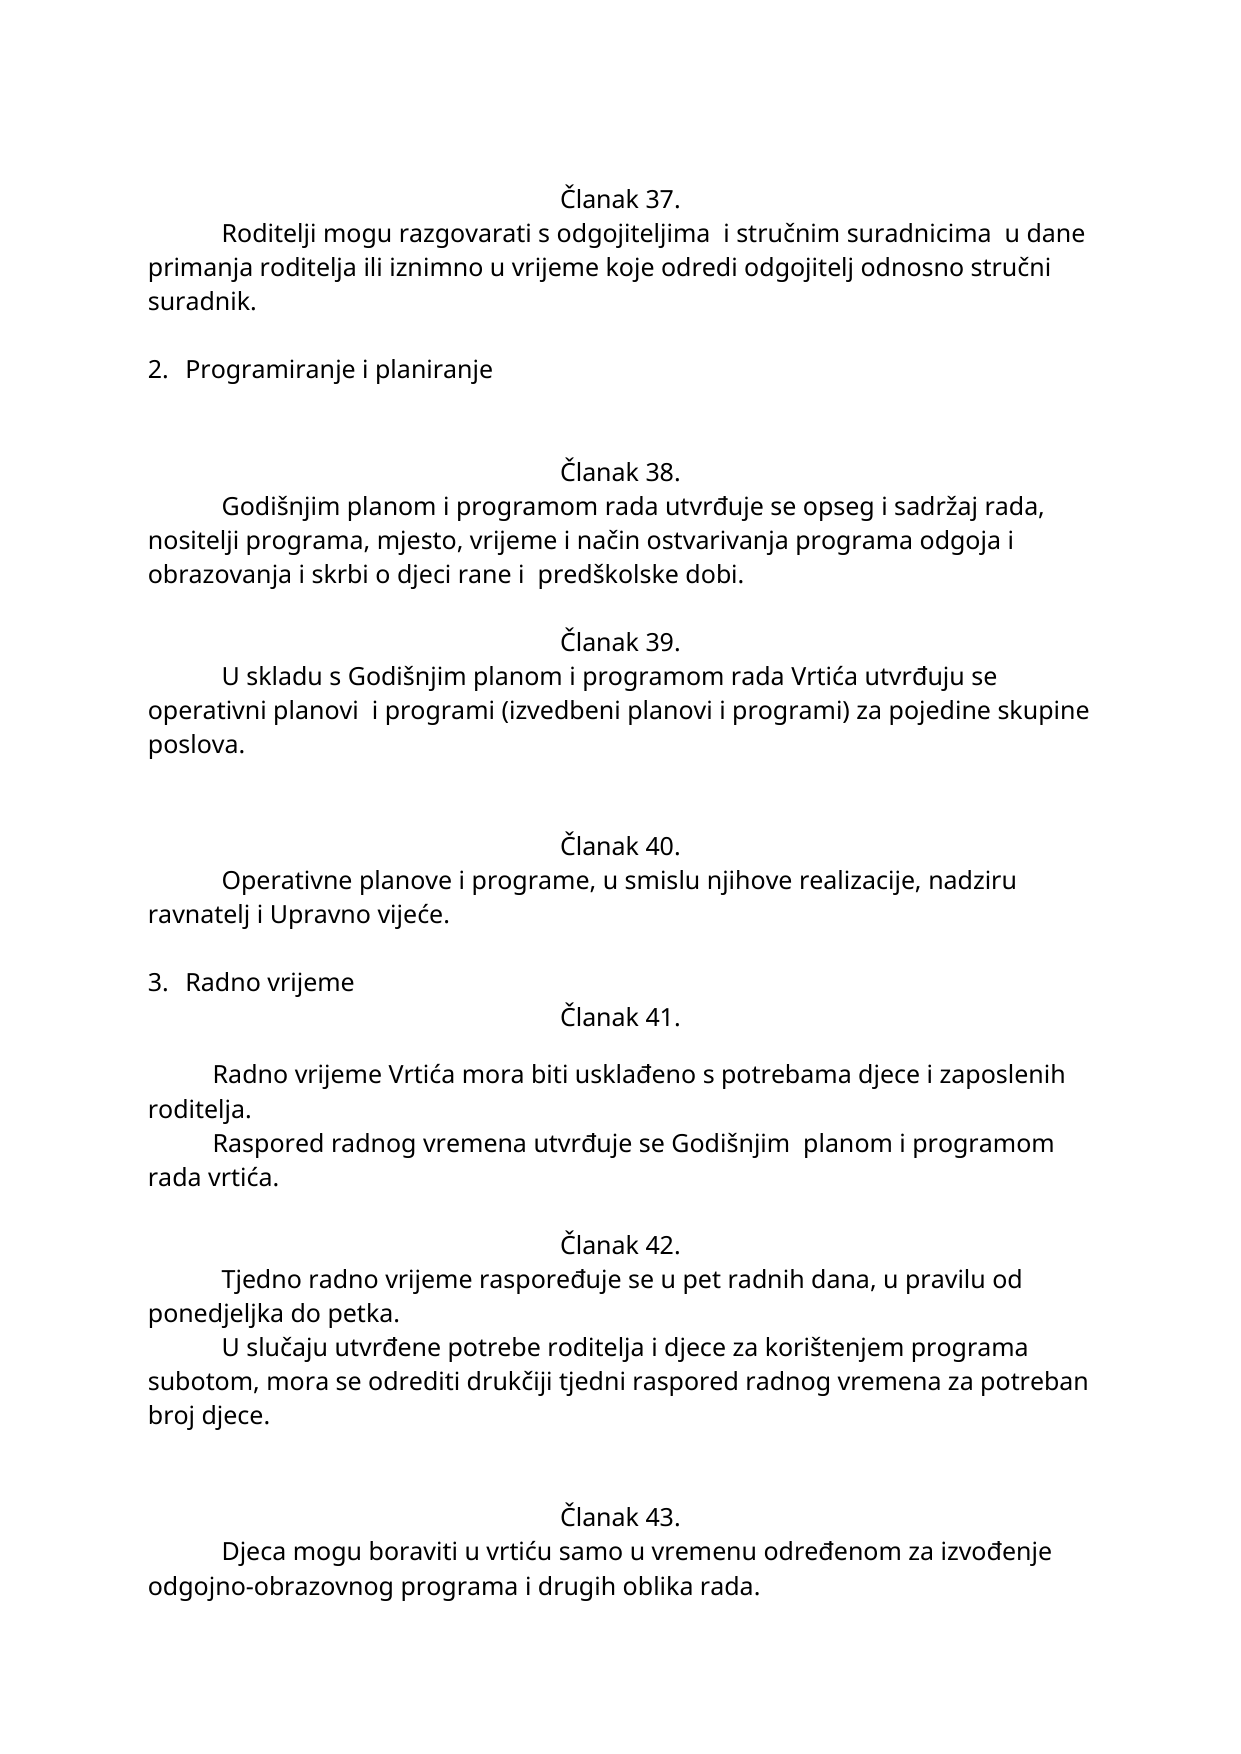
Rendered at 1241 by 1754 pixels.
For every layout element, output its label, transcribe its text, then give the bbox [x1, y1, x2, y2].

text U skladu s Godišnjim planom i programom rada Vrtića utvrđuju se operativni planovi i programi (izvedbeni planovi i programi) za pojedine skupine poslova. [148, 658, 1093, 761]
text Operativne planove i programe, u smislu njihove realizacije, nadziru ravnatelj i Upravno vijeće. [148, 863, 1093, 931]
text Članak 42. [148, 1227, 1093, 1262]
text U slučaju utvrđene potrebe roditelja i djece za korištenjem programa subotom, mora se odrediti drukčiji tjedni raspored radnog vremena za potreban broj djece. [148, 1330, 1093, 1432]
text Raspored radnog vremena utvrđuje se Godišnjim planom i programom rada vrtića. [148, 1125, 1093, 1193]
list Programiranje i planiranje [148, 352, 1093, 386]
text Radno vrijeme Vrtića mora biti usklađeno s potrebama djece i zaposlenih roditelja. [148, 1057, 1093, 1125]
text Članak 41. [148, 999, 1093, 1033]
text Tjedno radno vrijeme raspoređuje se u pet radnih dana, u pravilu od ponedjeljka do petka. [148, 1262, 1093, 1330]
text Djeca mogu boraviti u vrtiću samo u vremenu određenom za izvođenje odgojno-obrazovnog programa i drugih oblika rada. [148, 1534, 1093, 1602]
text Članak 38. [148, 454, 1093, 488]
text Članak 43. [148, 1500, 1093, 1534]
text Članak 40. [148, 829, 1093, 863]
text Roditelji mogu razgovarati s odgojiteljima i stručnim suradnicima u dane primanja roditelja ili iznimno u vrijeme koje odredi odgojitelj odnosno stručni suradnik. [148, 216, 1093, 318]
text Članak 37. [148, 182, 1093, 216]
text Godišnjim planom i programom rada utvrđuje se opseg i sadržaj rada, nositelji programa, mjesto, vrijeme i način ostvarivanja programa odgoja i obrazovanja i skrbi o djeci rane i predškolske dobi. [148, 488, 1093, 590]
list Radno vrijeme [148, 965, 1093, 999]
text Članak 39. [148, 624, 1093, 658]
